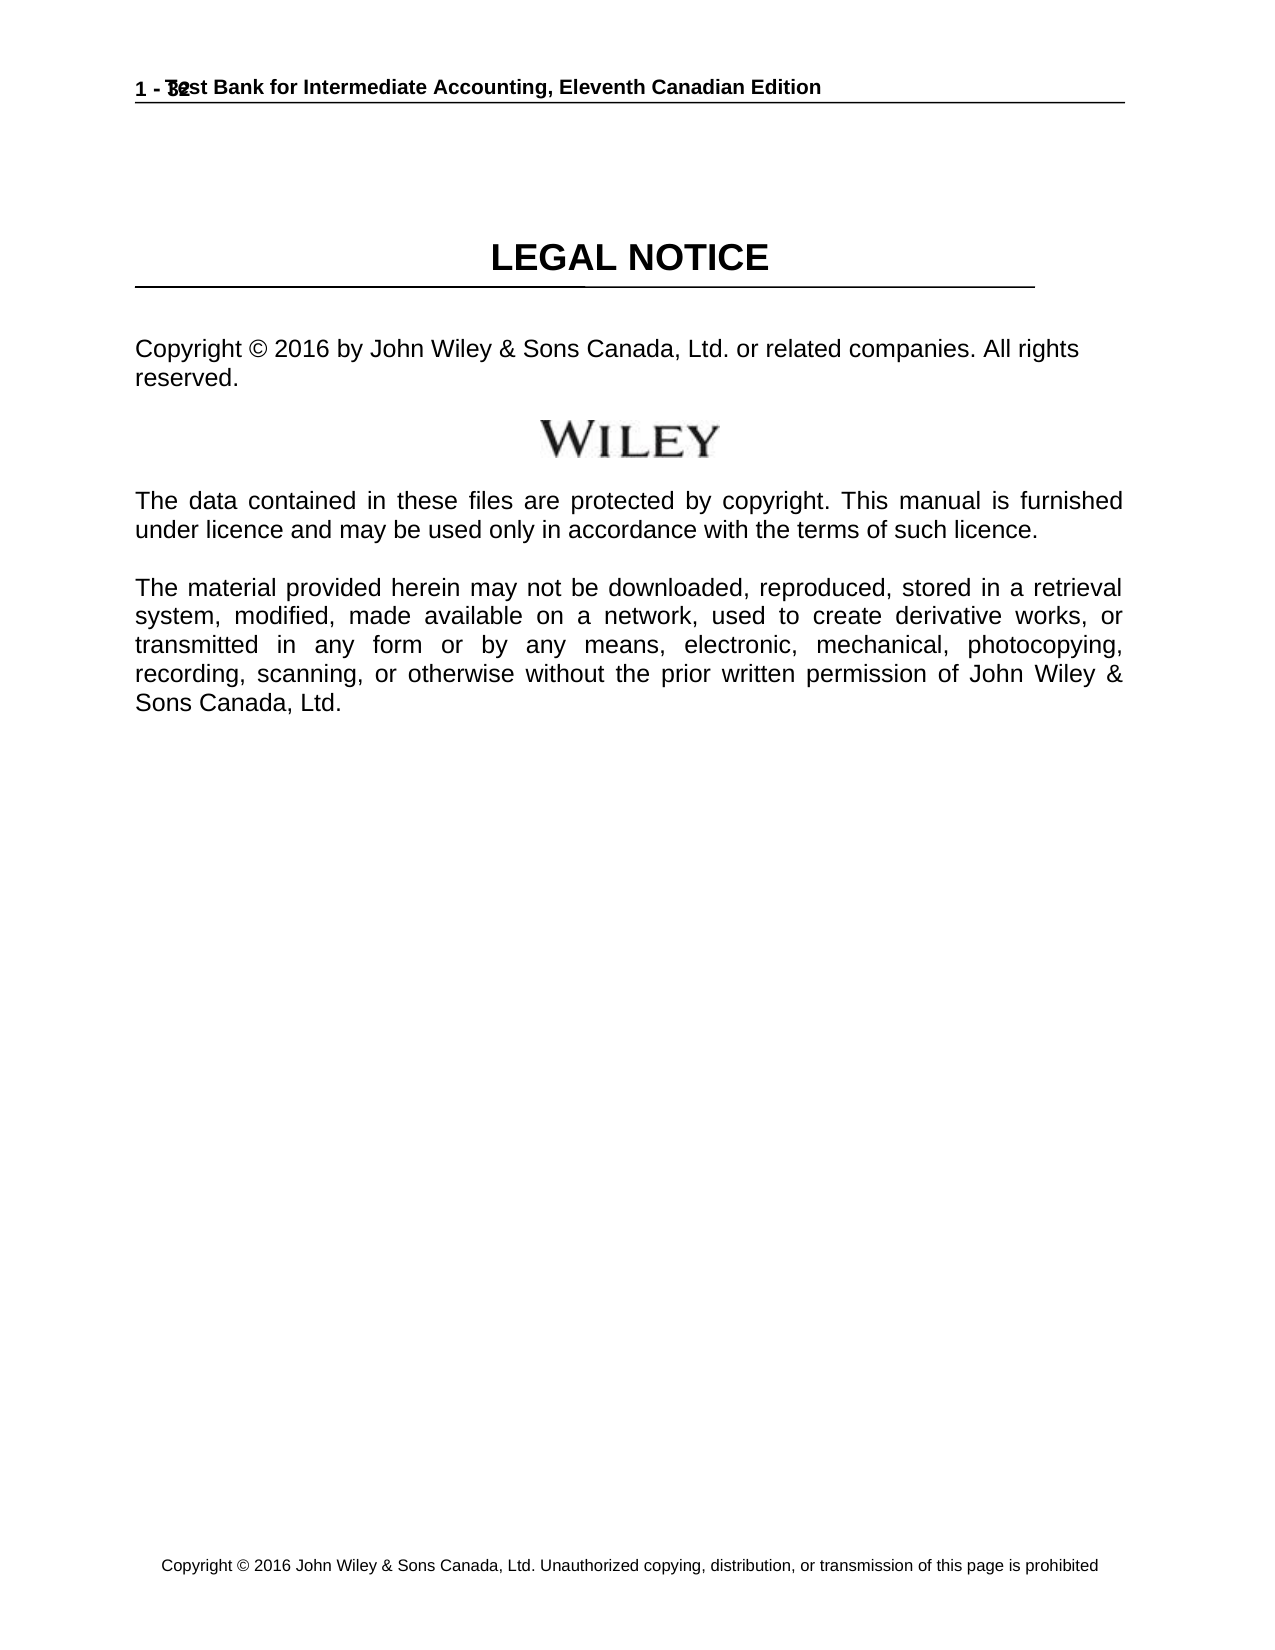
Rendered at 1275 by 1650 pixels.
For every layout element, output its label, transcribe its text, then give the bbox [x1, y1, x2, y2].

text The material provided herein may not be downloaded, reproduced, stored in a retrieval system, modified, made available on a network, used to create derivative works, or transmitted in any form or by any means, electronic, mechanical, photocopying, recording, scanning, or otherwise without the prior written permission of John Wiley & Sons Canada, Ltd. [135, 573, 1125, 716]
text The data contained in these files are protected by copyright. This manual is furnished under licence and may be used only in accordance with the terms of such licence. [135, 486, 1125, 544]
text Copyright © 2016 by John Wiley & Sons Canada, Ltd. or related companies. All rights reserved. [135, 334, 1125, 391]
picture [540, 420, 720, 458]
subtitle Legal Notice [135, 236, 1125, 279]
